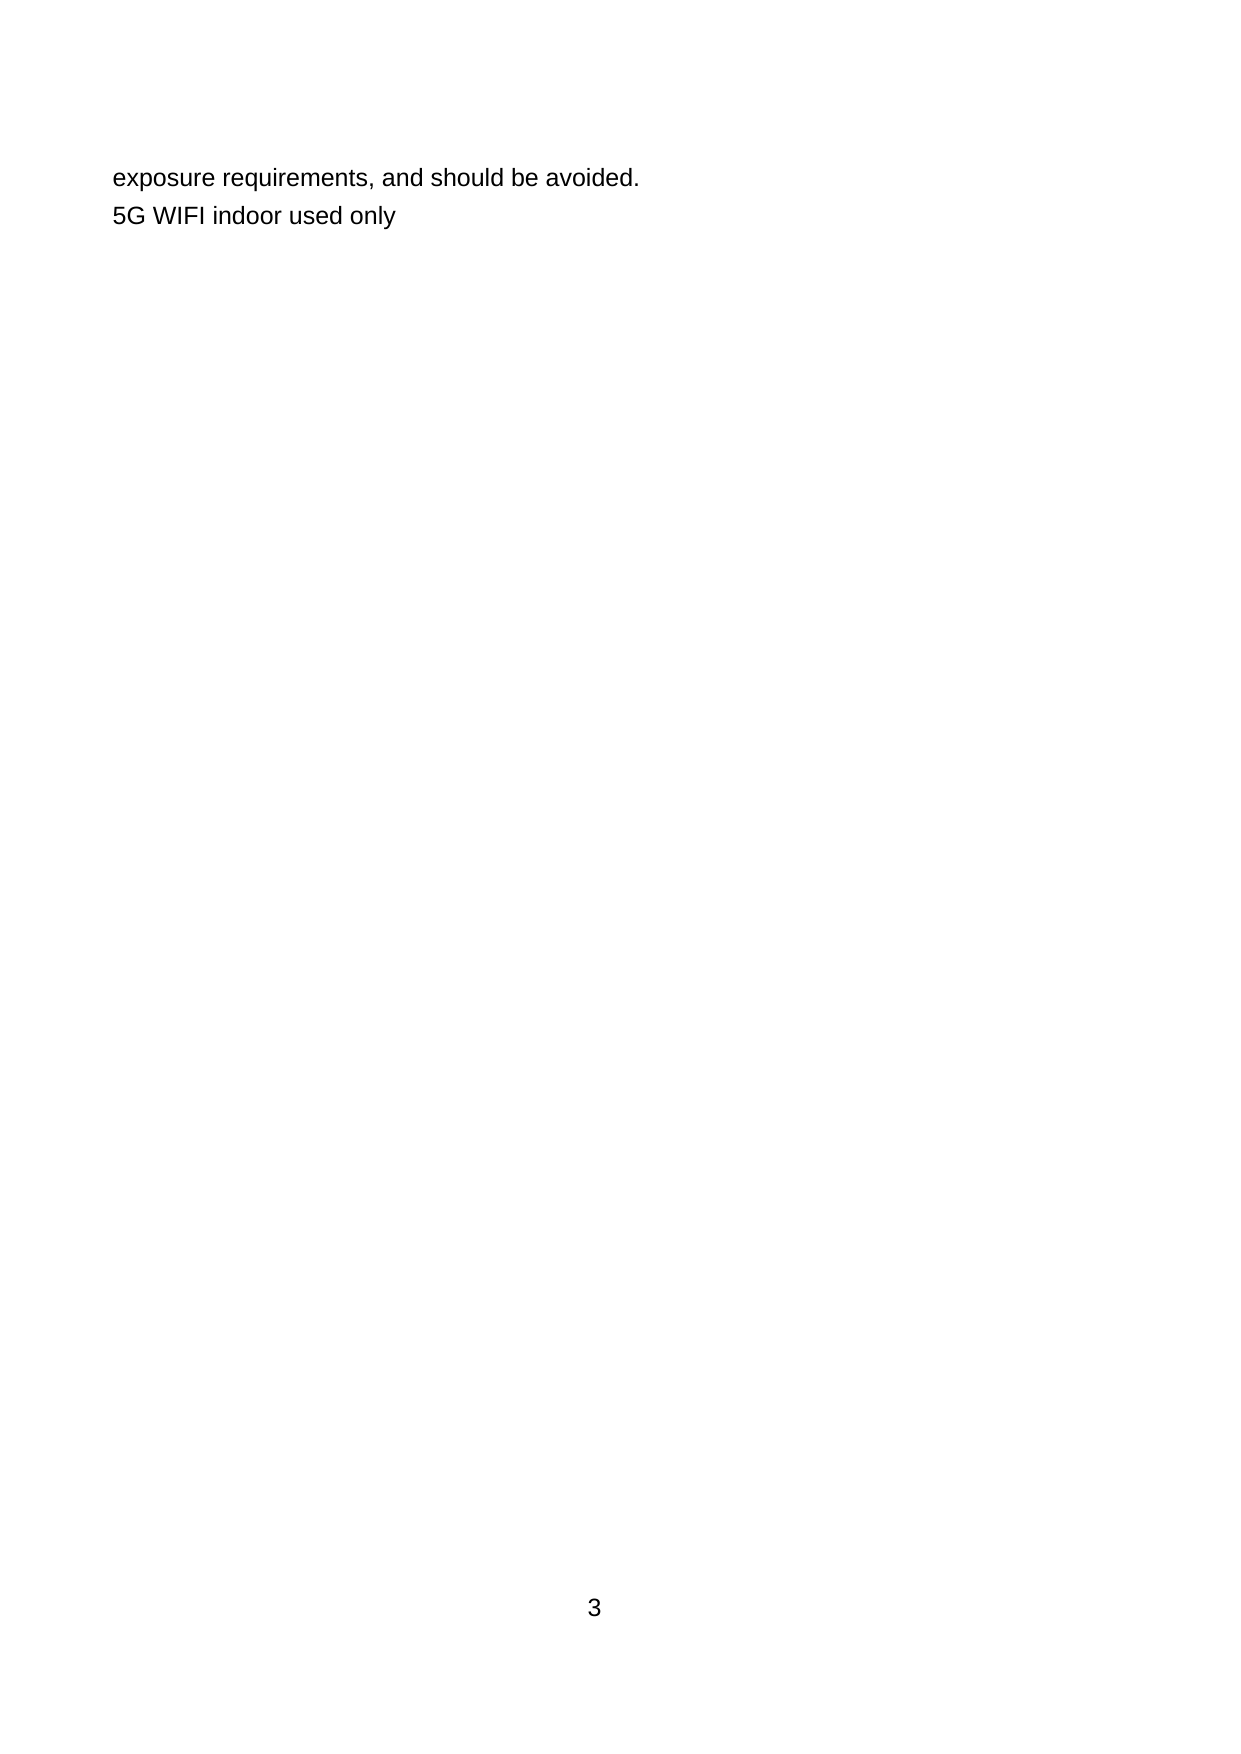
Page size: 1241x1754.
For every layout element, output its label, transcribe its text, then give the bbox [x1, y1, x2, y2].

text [112, 159, 1128, 197]
text 5G WIFI indoor used only [112, 197, 1128, 272]
